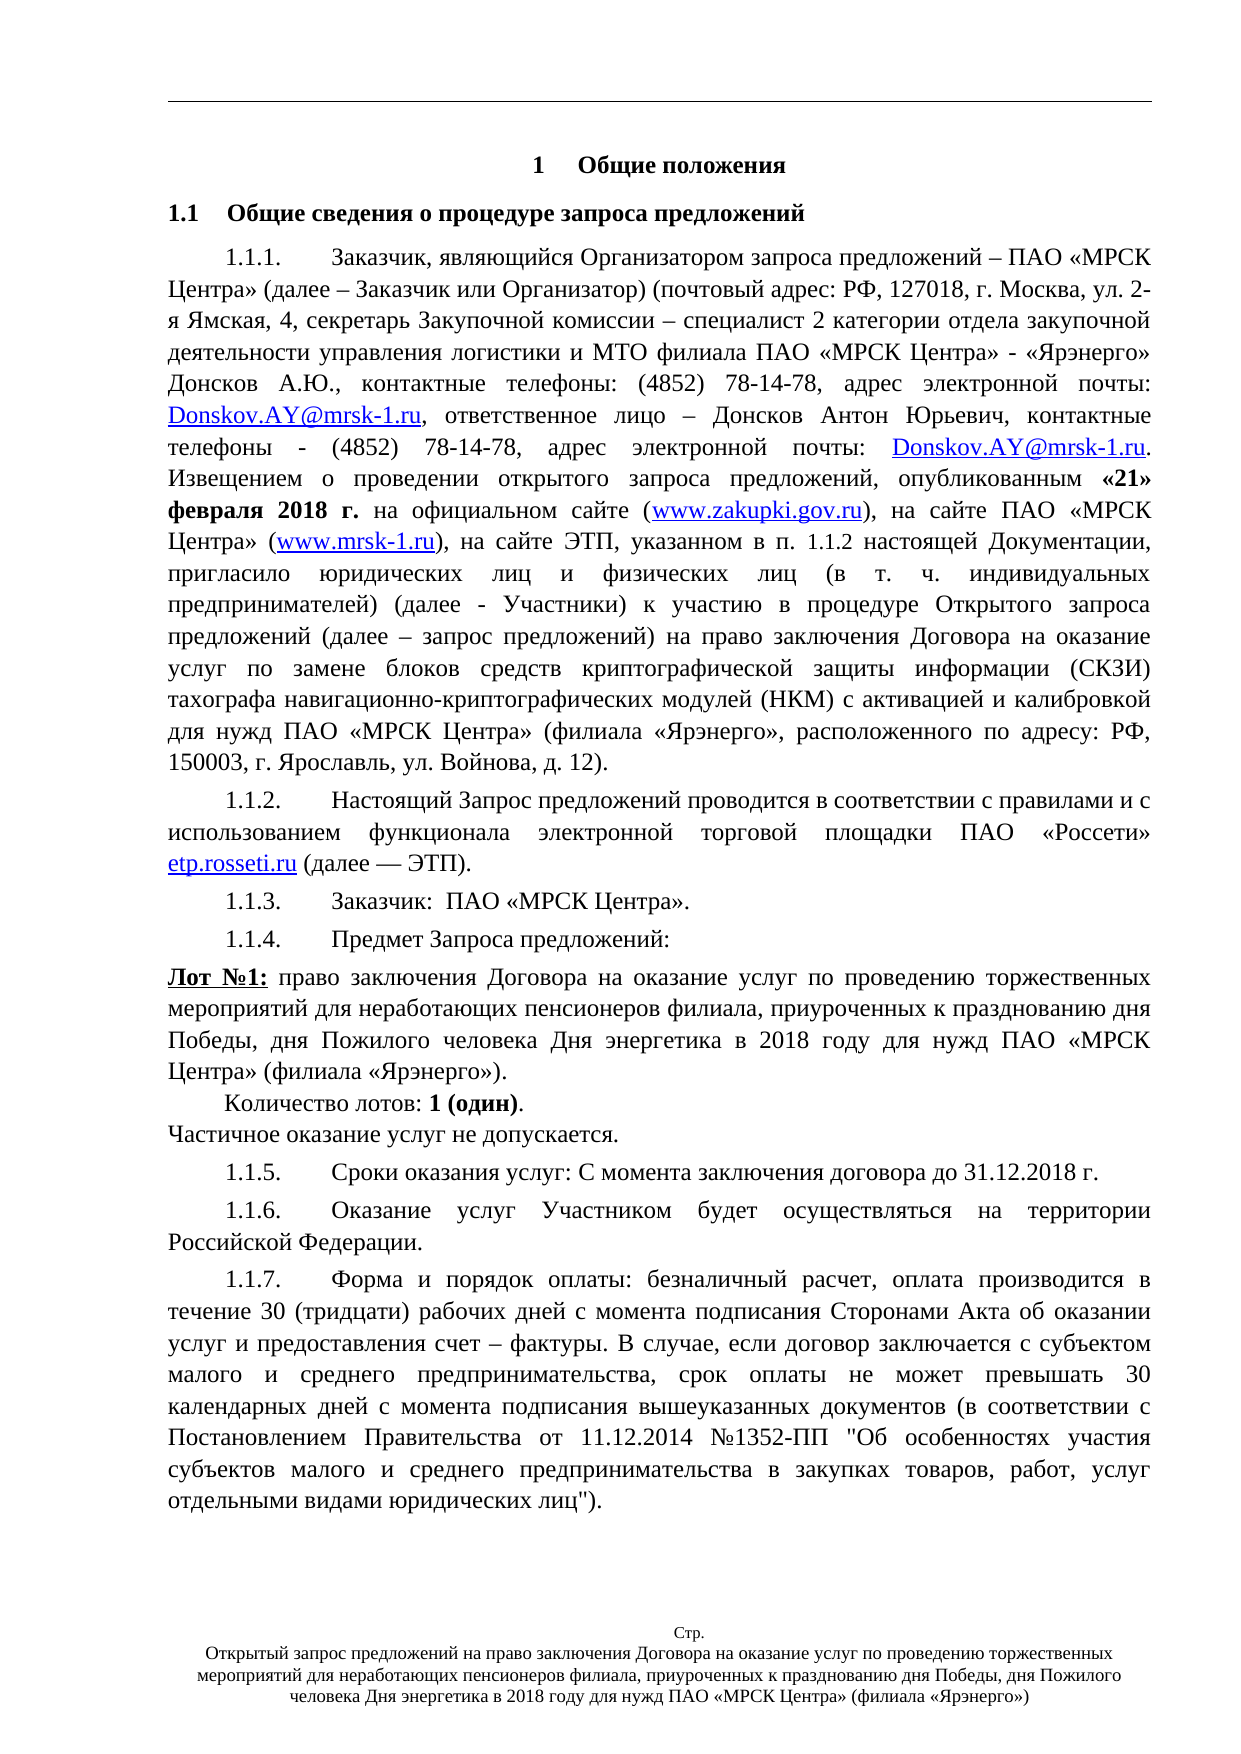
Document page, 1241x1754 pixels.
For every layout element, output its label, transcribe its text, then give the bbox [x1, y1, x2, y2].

list Форма и порядок оплаты: безналичный расчет, оплата производится в течение 30 (тридцати) рабочих дней с момента подписания Сторонами Акта об оказании услуг и предоставления счет – фактуры. В случае, если договор заключается с субъектом малого и среднего предпринимательства, срок оплаты не может превышать 30 календарных дней с момента подписания вышеуказанных документов (в соответствии с Постановлением Правительства от 11.12.2014 №1352-ПП "Об особенностях участия субъектов малого и среднего предпринимательства в закупках товаров, работ, услуг отдельными видами юридических лиц"). [168, 1264, 1152, 1514]
subtitle Общие сведения о процедуре запроса предложений [168, 198, 1152, 227]
list Частичное оказание услуг не допускается. [168, 1119, 1152, 1148]
text Количество лотов: 1 (один). [168, 1088, 1152, 1117]
text Лот №1: право заключения Договора на оказание услуг по проведению торжественных мероприятий для неработающих пенсионеров филиала, приуроченных к празднованию дня Победы, дня Пожилого человека Дня энергетика в 2018 году для нужд ПАО «МРСК Центра» (филиала «Ярэнерго»). [168, 962, 1152, 1085]
list Оказание услуг Участником будет осуществляться на территории Российской Федерации. [168, 1195, 1152, 1255]
list Заказчик, являющийся Организатором запроса предложений – ПАО «МРСК Центра» (далее – Заказчик или Организатор) (почтовый адрес: РФ, 127018, г. Москва, ул. 2-я Ямская, 4, секретарь Закупочной комиссии – специалист 2 категории отдела закупочной деятельности управления логистики и МТО филиала ПАО «МРСК Центра» - «Ярэнерго» Донсков А.Ю., контактные телефоны: (4852) 78-14-78, адрес электронной почты: Donskov.AY@mrsk-1.ru, ответственное лицо – Донсков Антон Юрьевич, контактные телефоны - (4852) 78-14-78, адрес электронной почты: Donskov.AY@mrsk-1.ru. Извещением о проведении открытого запроса предложений, опубликованным «21» февраля 2018 г. на официальном сайте (www.zakupki.gov.ru), на сайте ПАО «МРСК Центра» (www.mrsk-1.ru), на сайте ЭТП, указанном в п. 1.1.2 настоящей Документации, пригласило юридических лиц и физических лиц (в т. ч. индивидуальных предпринимателей) (далее - Участники) к участию в процедуре Открытого запроса предложений (далее – запрос предложений) на право заключения Договора на оказание услуг по замене блоков средств криптографической защиты информации (СКЗИ) тахографа навигационно-криптографических модулей (НКМ) с активацией и калибровкой для нужд ПАО «МРСК Центра» (филиала «Ярэнерго», расположенного по адресу: РФ, 150003, г. Ярославль, ул. Войнова, д. 12). [168, 242, 1152, 776]
list Настоящий Запрос предложений проводится в соответствии с правилами и с использованием функционала электронной торговой площадки ПАО «Россети» etp.rosseti.ru (далее — ЭТП). [168, 785, 1152, 877]
list Заказчик: ПАО «МРСК Центра». [168, 886, 1152, 915]
list Предмет Запроса предложений: [168, 924, 1152, 953]
list Сроки оказания услуг: С момента заключения договора до 31.12.2018 г. [168, 1157, 1152, 1186]
subtitle Общие положения [166, 150, 1152, 179]
